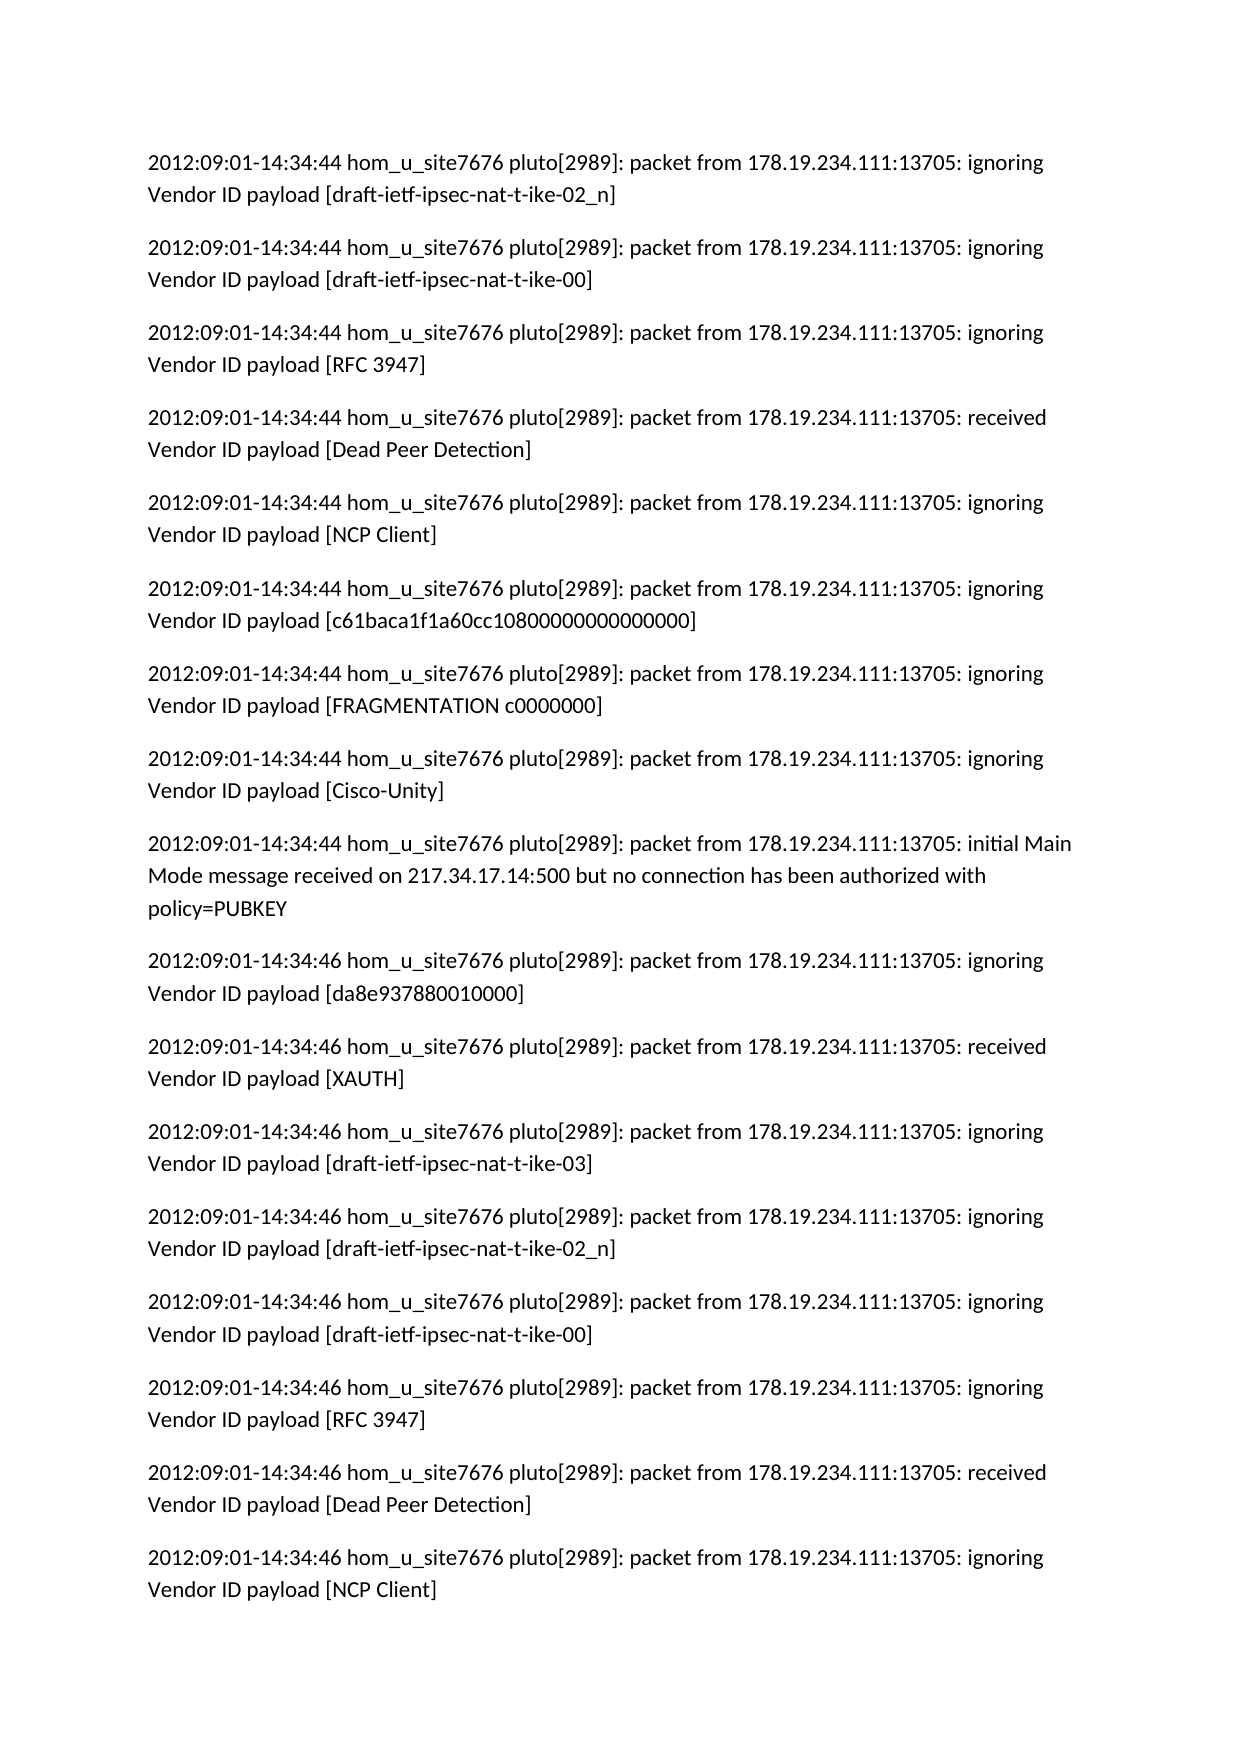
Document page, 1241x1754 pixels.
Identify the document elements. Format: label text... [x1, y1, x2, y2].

text 2012:09:01-14:34:44 hom_u_site7676 pluto[2989]: packet from 178.19.234.111:13705: ignoring Vendor ID payload [Cisco-Unity] [148, 744, 1093, 804]
text 2012:09:01-14:34:46 hom_u_site7676 pluto[2989]: packet from 178.19.234.111:13705: received Vendor ID payload [Dead Peer Detection] [148, 1458, 1093, 1518]
text 2012:09:01-14:34:46 hom_u_site7676 pluto[2989]: packet from 178.19.234.111:13705: ignoring Vendor ID payload [draft-ietf-ipsec-nat-t-ike-02_n] [148, 1202, 1093, 1262]
text 2012:09:01-14:34:44 hom_u_site7676 pluto[2989]: packet from 178.19.234.111:13705: ignoring Vendor ID payload [NCP Client] [148, 488, 1093, 549]
text 2012:09:01-14:34:44 hom_u_site7676 pluto[2989]: packet from 178.19.234.111:13705: ignoring Vendor ID payload [FRAGMENTATION c0000000] [148, 659, 1093, 719]
text 2012:09:01-14:34:44 hom_u_site7676 pluto[2989]: packet from 178.19.234.111:13705: ignoring Vendor ID payload [c61baca1f1a60cc10800000000000000] [148, 574, 1093, 634]
text 2012:09:01-14:34:44 hom_u_site7676 pluto[2989]: packet from 178.19.234.111:13705: received Vendor ID payload [Dead Peer Detection] [148, 403, 1093, 463]
text 2012:09:01-14:34:44 hom_u_site7676 pluto[2989]: packet from 178.19.234.111:13705: ignoring Vendor ID payload [draft-ietf-ipsec-nat-t-ike-00] [148, 233, 1093, 293]
text 2012:09:01-14:34:44 hom_u_site7676 pluto[2989]: packet from 178.19.234.111:13705: ignoring Vendor ID payload [RFC 3947] [148, 318, 1093, 378]
text 2012:09:01-14:34:46 hom_u_site7676 pluto[2989]: packet from 178.19.234.111:13705: received Vendor ID payload [XAUTH] [148, 1032, 1093, 1092]
text 2012:09:01-14:34:44 hom_u_site7676 pluto[2989]: packet from 178.19.234.111:13705: ignoring Vendor ID payload [draft-ietf-ipsec-nat-t-ike-02_n] [148, 148, 1093, 208]
text 2012:09:01-14:34:46 hom_u_site7676 pluto[2989]: packet from 178.19.234.111:13705: ignoring Vendor ID payload [draft-ietf-ipsec-nat-t-ike-00] [148, 1287, 1093, 1348]
text 2012:09:01-14:34:46 hom_u_site7676 pluto[2989]: packet from 178.19.234.111:13705: ignoring Vendor ID payload [draft-ietf-ipsec-nat-t-ike-03] [148, 1117, 1093, 1177]
text 2012:09:01-14:34:46 hom_u_site7676 pluto[2989]: packet from 178.19.234.111:13705: ignoring Vendor ID payload [NCP Client] [148, 1543, 1093, 1603]
text 2012:09:01-14:34:44 hom_u_site7676 pluto[2989]: packet from 178.19.234.111:13705: initial Main Mode message received on 217.34.17.14:500 but no connection has been authorized with policy=PUBKEY [148, 829, 1093, 922]
text 2012:09:01-14:34:46 hom_u_site7676 pluto[2989]: packet from 178.19.234.111:13705: ignoring Vendor ID payload [RFC 3947] [148, 1373, 1093, 1433]
text 2012:09:01-14:34:46 hom_u_site7676 pluto[2989]: packet from 178.19.234.111:13705: ignoring Vendor ID payload [da8e937880010000] [148, 947, 1093, 1007]
